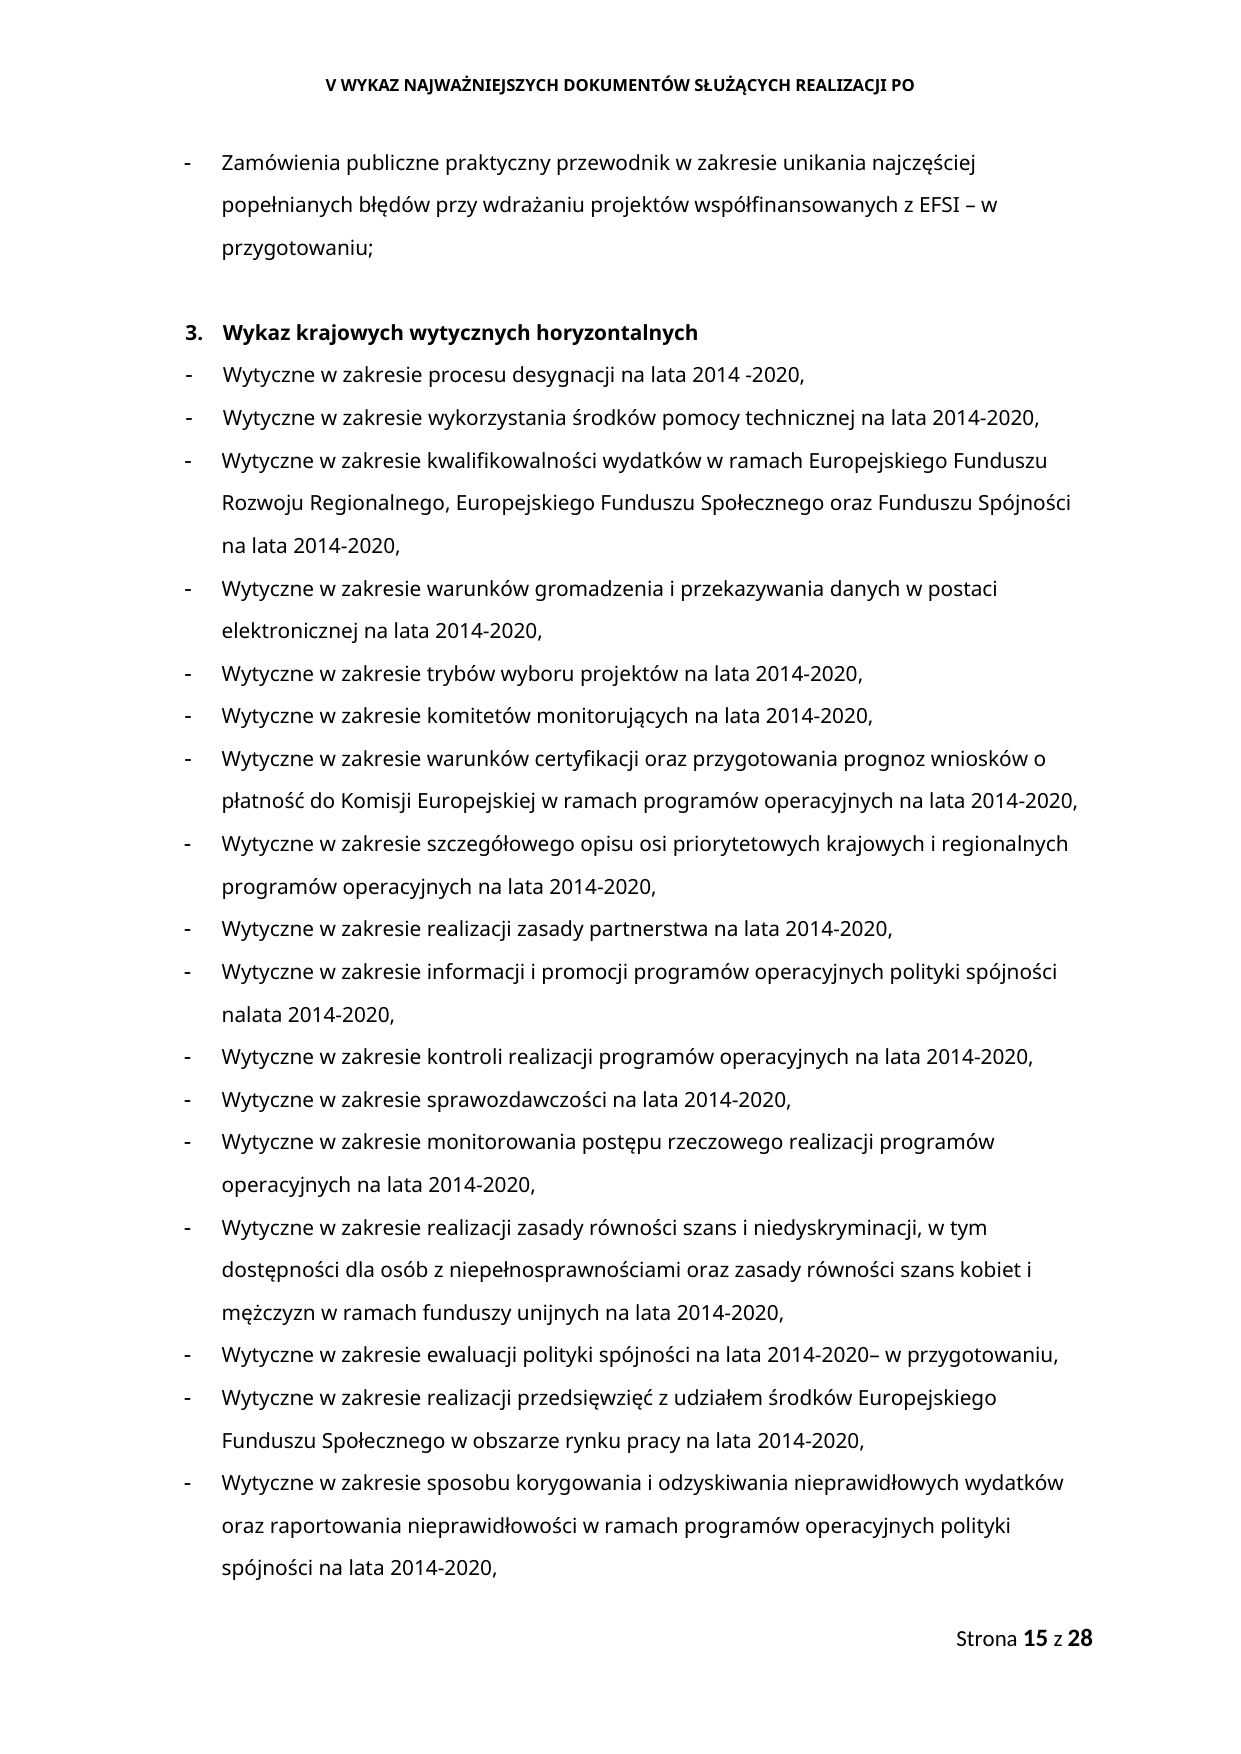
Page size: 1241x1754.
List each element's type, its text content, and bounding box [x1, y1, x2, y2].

list Wytyczne w zakresie wykorzystania środków pomocy technicznej na lata 2014-2020, [185, 403, 1093, 432]
list Wytyczne w zakresie sposobu korygowania i odzyskiwania nieprawidłowych wydatków oraz raportowania nieprawidłowości w ramach programów operacyjnych polityki spójności na lata 2014-2020, [184, 1468, 1093, 1582]
list Zamówienia publiczne praktyczny przewodnik w zakresie unikania najczęściej popełnianych błędów przy wdrażaniu projektów współfinansowanych z EFSI – w przygotowaniu; [184, 148, 1093, 261]
list Wytyczne w zakresie monitorowania postępu rzeczowego realizacji programów operacyjnych na lata 2014-2020, [184, 1127, 1093, 1198]
list Wytyczne w zakresie informacji i promocji programów operacyjnych polityki spójności nalata 2014-2020, [184, 957, 1093, 1028]
list Wytyczne w zakresie sprawozdawczości na lata 2014-2020, [184, 1085, 1093, 1113]
list Wytyczne w zakresie ewaluacji polityki spójności na lata 2014-2020– w przygotowaniu, [184, 1341, 1093, 1369]
list Wytyczne w zakresie szczegółowego opisu osi priorytetowych krajowych i regionalnych programów operacyjnych na lata 2014-2020, [184, 829, 1093, 900]
list Wytyczne w zakresie kwalifikowalności wydatków w ramach Europejskiego Funduszu Rozwoju Regionalnego, Europejskiego Funduszu Społecznego oraz Funduszu Spójności na lata 2014-2020, [184, 446, 1093, 559]
list Wytyczne w zakresie realizacji zasady partnerstwa na lata 2014-2020, [184, 914, 1093, 943]
list Wytyczne w zakresie realizacji zasady równości szans i niedyskryminacji, w tym dostępności dla osób z niepełnosprawnościami oraz zasady równości szans kobiet i mężczyzn w ramach funduszy unijnych na lata 2014-2020, [184, 1213, 1093, 1326]
list Wytyczne w zakresie komitetów monitorujących na lata 2014-2020, [184, 701, 1093, 730]
list Wytyczne w zakresie trybów wyboru projektów na lata 2014-2020, [184, 659, 1093, 687]
list Wytyczne w zakresie kontroli realizacji programów operacyjnych na lata 2014-2020, [184, 1042, 1093, 1071]
list Wytyczne w zakresie warunków certyfikacji oraz przygotowania prognoz wniosków o płatność do Komisji Europejskiej w ramach programów operacyjnych na lata 2014-2020, [184, 744, 1093, 815]
list Wykaz krajowych wytycznych horyzontalnych [185, 318, 1093, 346]
list Wytyczne w zakresie warunków gromadzenia i przekazywania danych w postaci elektronicznej na lata 2014-2020, [184, 574, 1093, 645]
list Wytyczne w zakresie procesu desygnacji na lata 2014 -2020, [185, 361, 1093, 389]
list Wytyczne w zakresie realizacji przedsięwzięć z udziałem środków Europejskiego Funduszu Społecznego w obszarze rynku pracy na lata 2014-2020, [184, 1383, 1093, 1454]
